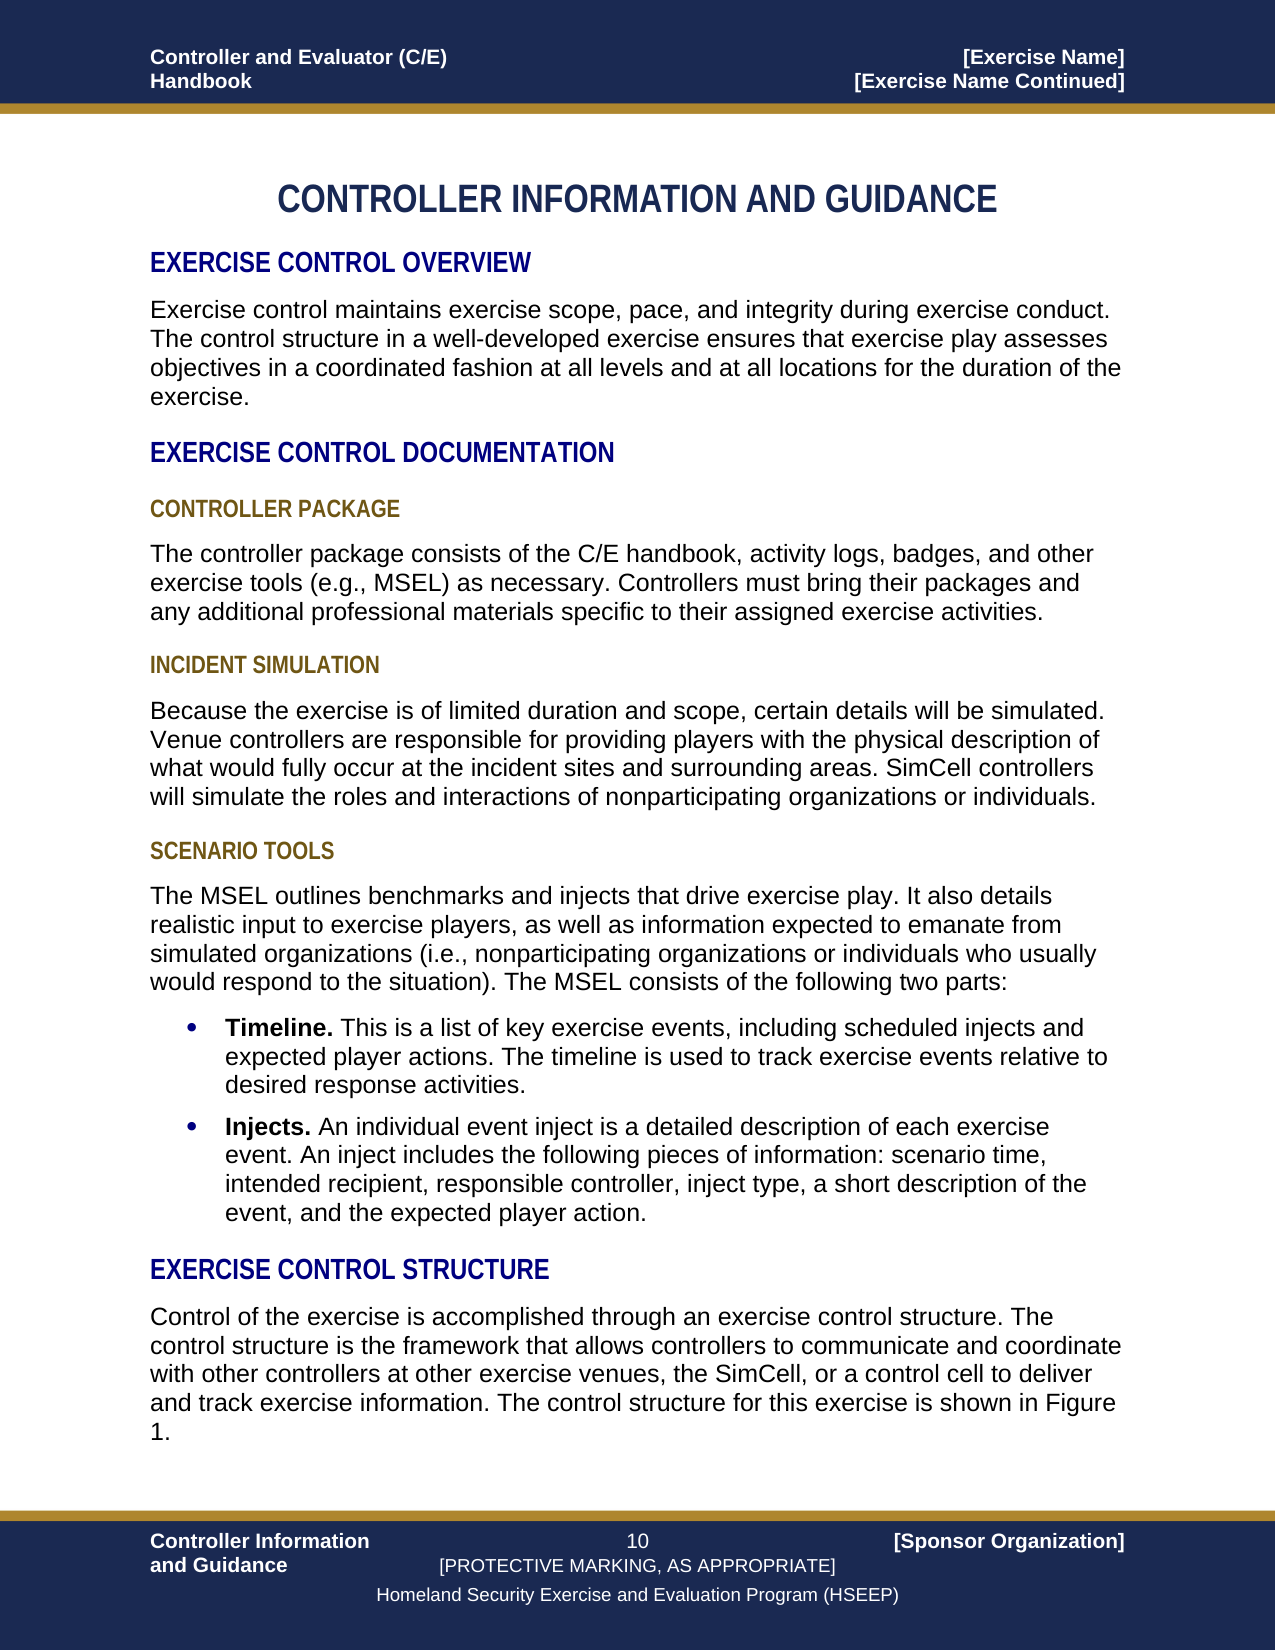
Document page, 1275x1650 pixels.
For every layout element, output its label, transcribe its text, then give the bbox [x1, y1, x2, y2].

subtitle Controller Package [150, 494, 1125, 523]
list Timeline. This is a list of key exercise events, including scheduled injects and expected player actions. The timeline is used to track exercise events relative to desired response activities. [187, 1013, 1125, 1099]
subtitle Exercise Control Overview [150, 245, 1125, 279]
text The controller package consists of the C/E handbook, activity logs, badges, and other exercise tools (e.g., MSEL) as necessary. Controllers must bring their packages and any additional professional materials specific to their assigned exercise activities. [150, 539, 1125, 626]
subtitle Incident Simulation [150, 651, 1125, 679]
list Injects. An individual event inject is a detailed description of each exercise event. An inject includes the following pieces of information: scenario time, intended recipient, responsible controller, inject type, a short description of the event, and the expected player action. [187, 1112, 1125, 1227]
text The MSEL outlines benchmarks and injects that drive exercise play. It also details realistic input to exercise players, as well as information expected to emanate from simulated organizations (i.e., nonparticipating organizations or individuals who usually would respond to the situation). The MSEL consists of the following two parts: [150, 881, 1125, 996]
subtitle Exercise Control Structure [150, 1252, 1125, 1285]
subtitle Controller Information and Guidance [150, 175, 1125, 220]
text Exercise control maintains exercise scope, pace, and integrity during exercise conduct. The control structure in a well-developed exercise ensures that exercise play assesses objectives in a coordinated fashion at all levels and at all locations for the duration of the exercise. [150, 296, 1125, 411]
text Because the exercise is of limited duration and scope, certain details will be simulated. Venue controllers are responsible for providing players with the physical description of what would fully occur at the incident sites and surrounding areas. SimCell controllers will simulate the roles and interactions of nonparticipating organizations or individuals. [150, 696, 1125, 811]
subtitle Scenario Tools [150, 836, 1125, 864]
text Control of the exercise is accomplished through an exercise control structure. The control structure is the framework that allows controllers to communicate and coordinate with other controllers at other exercise venues, the SimCell, or a control cell to deliver and track exercise information. The control structure for this exercise is shown in Figure 1. [150, 1302, 1125, 1446]
subtitle Exercise Control Documentation [150, 436, 1125, 469]
picture [0, 0, 1275, 1650]
